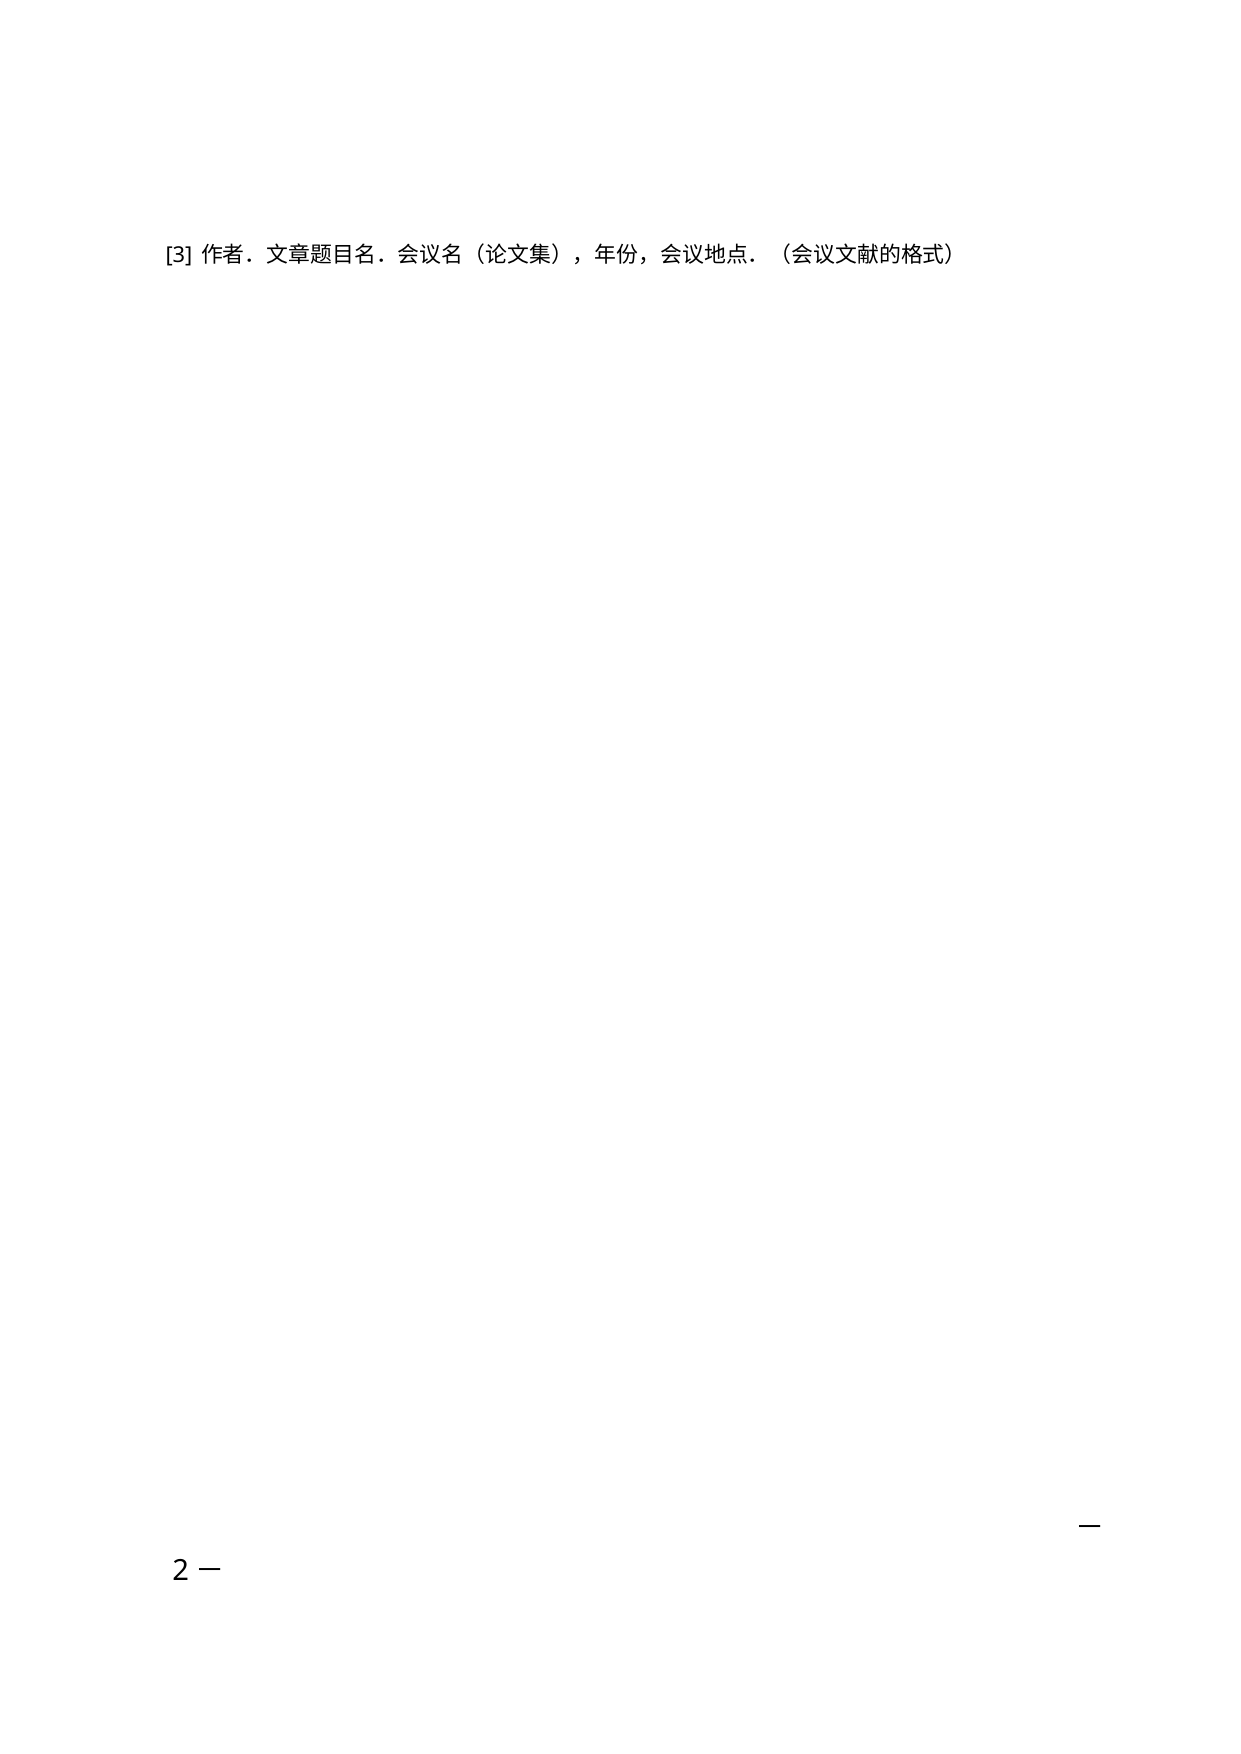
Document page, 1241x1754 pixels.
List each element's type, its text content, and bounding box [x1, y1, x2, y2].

list 作者．文章题目名．会议名（论文集），年份，会议地点．（会议文献的格式） [165, 224, 1075, 272]
